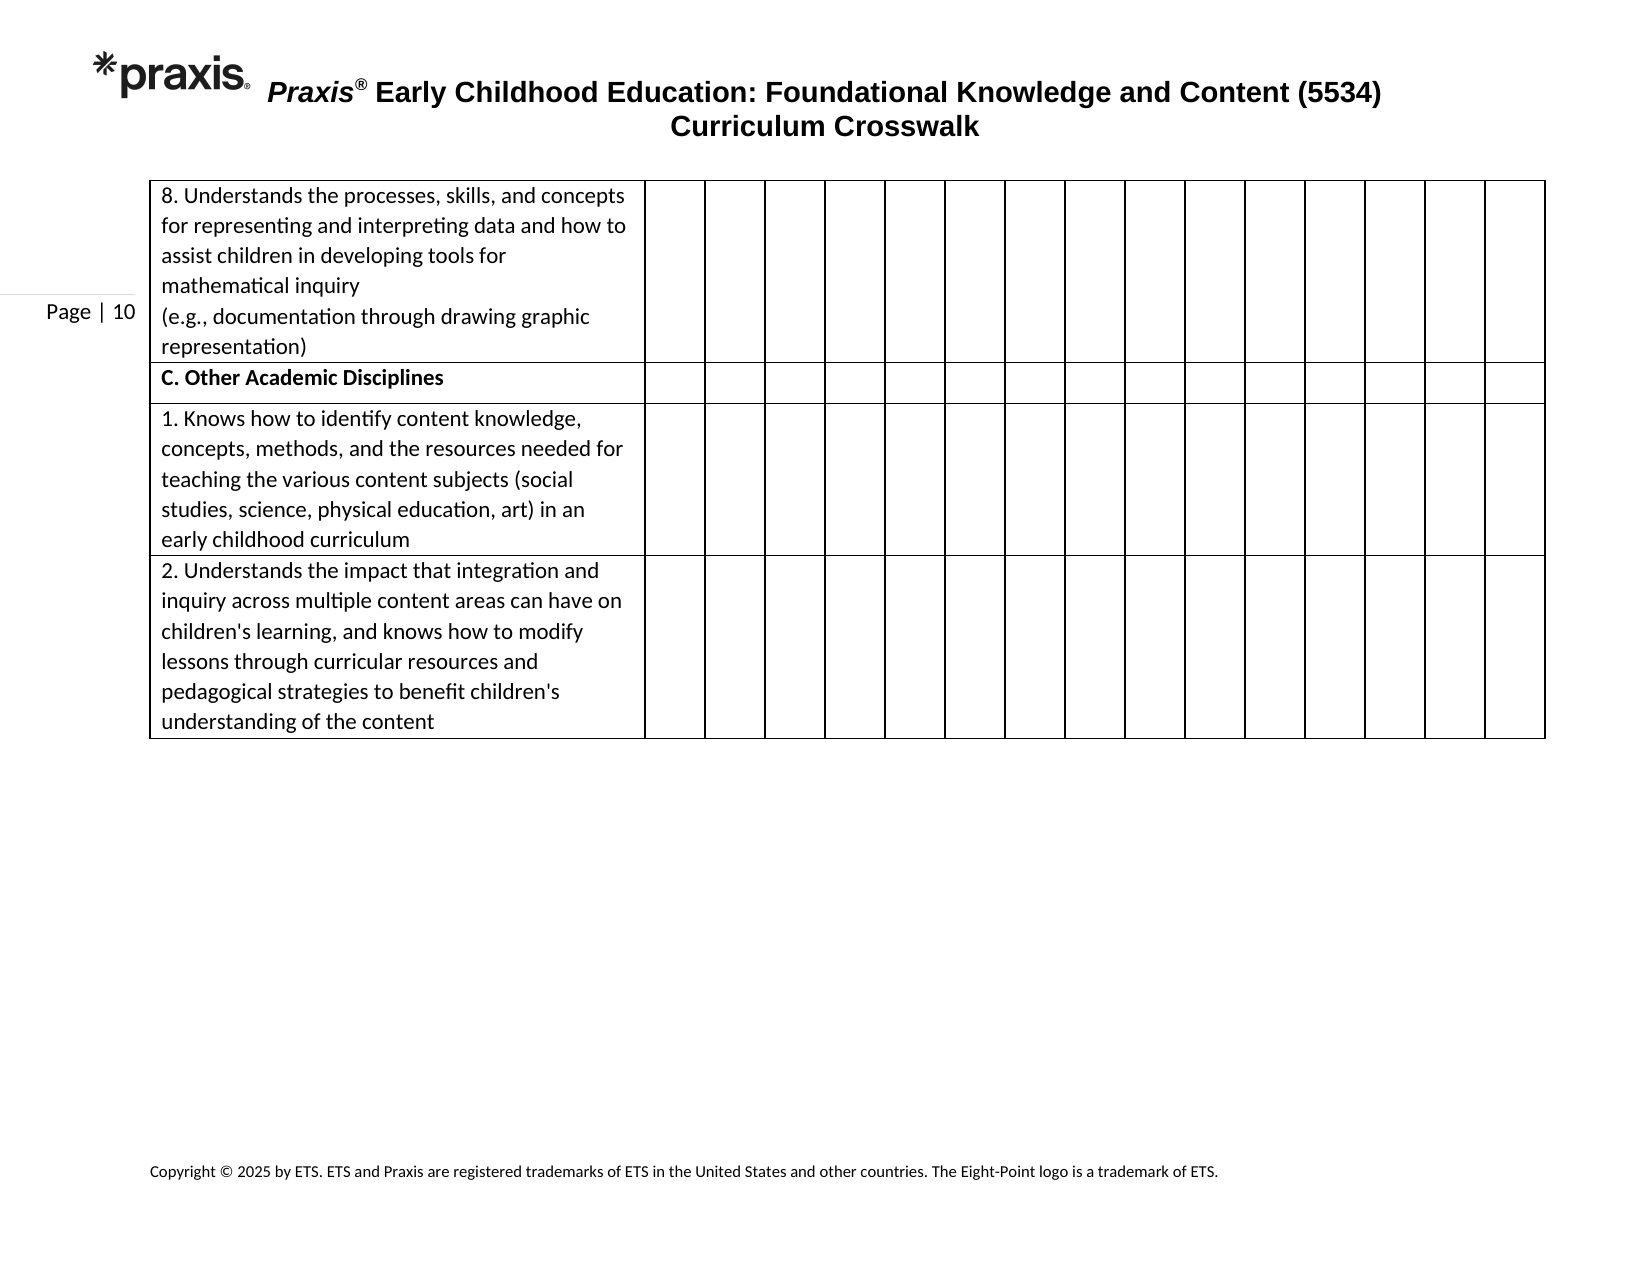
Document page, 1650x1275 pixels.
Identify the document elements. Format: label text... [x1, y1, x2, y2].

table_cell [1126, 181, 1184, 362]
table_cell [766, 556, 824, 737]
table_cell [646, 363, 704, 403]
table_cell [1306, 363, 1364, 403]
table_cell [1066, 363, 1124, 403]
table_cell [766, 363, 824, 403]
table_cell [1006, 404, 1064, 555]
table_cell [1186, 363, 1244, 403]
table_cell [1366, 556, 1424, 737]
table_cell [946, 404, 1004, 555]
table_cell [946, 556, 1004, 737]
table_cell [1246, 556, 1304, 737]
table_cell [946, 181, 1004, 362]
table_cell [1066, 556, 1124, 737]
table_cell 2. Understands the impact that integration and inquiry across multiple content areas can have on children's learning, and knows how to modify lessons through curricular resources and pedagogical strategies to benefit children's understanding of the content [151, 556, 644, 737]
table_cell [1486, 556, 1544, 737]
table_cell [1246, 404, 1304, 555]
table_cell [1066, 181, 1124, 362]
table_cell C. Other Academic Disciplines [151, 363, 644, 403]
table_cell [1426, 363, 1484, 403]
table_cell [1126, 404, 1184, 555]
table_cell [1486, 404, 1544, 555]
table_cell [1186, 404, 1244, 555]
table_cell [886, 556, 944, 737]
table_cell [1006, 181, 1064, 362]
table_cell [1366, 404, 1424, 555]
table_cell [1006, 363, 1064, 403]
table_cell [886, 181, 944, 362]
table_cell [1426, 181, 1484, 362]
table_cell [646, 181, 704, 362]
table_cell [826, 181, 884, 362]
table_cell [766, 404, 824, 555]
table_cell [1066, 404, 1124, 555]
table_cell [706, 556, 764, 737]
picture [79, 46, 263, 103]
table_cell 1. Knows how to identify content knowledge, concepts, methods, and the resources needed for teaching the various content subjects (social studies, science, physical education, art) in an early childhood curriculum [151, 404, 644, 555]
table_cell [706, 363, 764, 403]
table_cell [1306, 404, 1364, 555]
table_cell [1126, 556, 1184, 737]
table_cell [706, 181, 764, 362]
table_cell [1486, 181, 1544, 362]
table_cell [826, 363, 884, 403]
table_cell [826, 556, 884, 737]
table_cell [1426, 404, 1484, 555]
table_cell [1246, 363, 1304, 403]
table_cell [1246, 181, 1304, 362]
table_cell [646, 404, 704, 555]
table_cell [1426, 556, 1484, 737]
table_cell [1366, 181, 1424, 362]
table_cell [886, 404, 944, 555]
table_cell [706, 404, 764, 555]
table_cell 8. Understands the processes, skills, and concepts for representing and interpreting data and how to assist children in developing tools for mathematical inquiry (e.g., documentation through drawing graphic representation) [151, 181, 644, 362]
table_cell [1486, 363, 1544, 403]
table_cell [1186, 181, 1244, 362]
table_cell [1186, 556, 1244, 737]
table_cell [886, 363, 944, 403]
table_cell [826, 404, 884, 555]
table_cell [646, 556, 704, 737]
table_cell [766, 181, 824, 362]
table_cell [1126, 363, 1184, 403]
table_cell [1006, 556, 1064, 737]
table_cell [946, 363, 1004, 403]
table_cell [1306, 181, 1364, 362]
table_cell [1306, 556, 1364, 737]
table_cell [1366, 363, 1424, 403]
